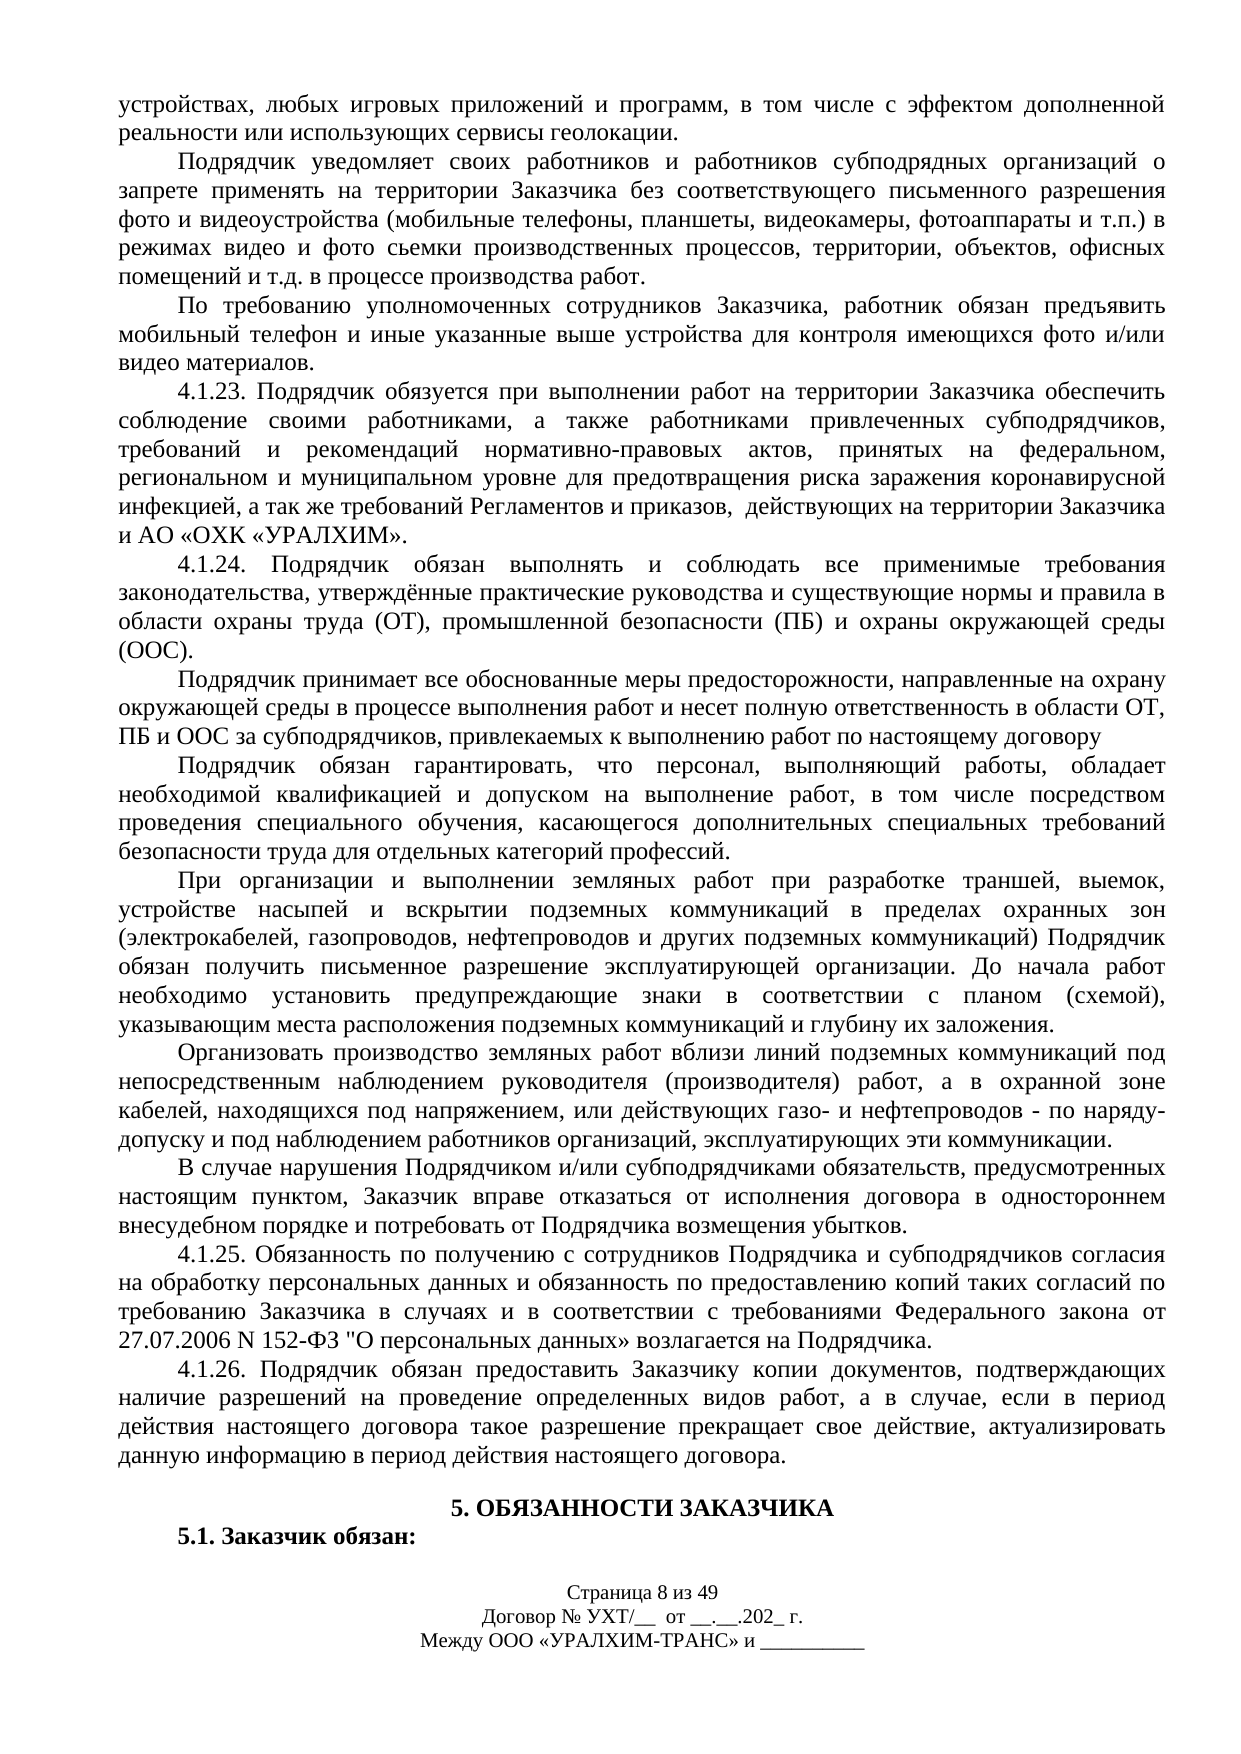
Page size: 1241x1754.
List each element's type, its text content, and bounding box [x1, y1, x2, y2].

text Организовать производство земляных работ вблизи линий подземных коммуникаций под непосредственным наблюдением руководителя (производителя) работ, а в охранной зоне кабелей, находящихся под напряжением, или действующих газо- и нефтепроводов - по наряду-допуску и под наблюдением работников организаций, эксплуатирующих эти коммуникации. [118, 1037, 1167, 1152]
text 5. ОБЯЗАННОСТИ ЗАКАЗЧИКА [118, 1493, 1167, 1521]
text 4.1.24. Подрядчик обязан выполнять и соблюдать все применимые требования законодательства, утверждённые практические руководства и существующие нормы и правила в области охраны труда (ОТ), промышленной безопасности (ПБ) и охраны окружающей среды (ООС). [118, 549, 1167, 664]
text 5.1. Заказчик обязан: [118, 1521, 1167, 1550]
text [118, 89, 1167, 146]
text Подрядчик принимает все обоснованные меры предосторожности, направленные на охрану окружающей среды в процессе выполнения работ и несет полную ответственность в области ОТ, ПБ и ООС за субподрядчиков, привлекаемых к выполнению работ по настоящему договору [118, 664, 1167, 750]
text Подрядчик обязан гарантировать, что персонал, выполняющий работы, обладает необходимой квалификацией и допуском на выполнение работ, в том числе посредством проведения специального обучения, касающегося дополнительных специальных требований безопасности труда для отдельных категорий профессий. [118, 750, 1167, 865]
text По требованию уполномоченных сотрудников Заказчика, работник обязан предъявить мобильный телефон и иные указанные выше устройства для контроля имеющихся фото и/или видео материалов. [118, 290, 1167, 376]
text Подрядчик уведомляет своих работников и работников субподрядных организаций о запрете применять на территории Заказчика без соответствующего письменного разрешения фото и видеоустройства (мобильные телефоны, планшеты, видеокамеры, фотоаппараты и т.п.) в режимах видео и фото сьемки производственных процессов, территории, объектов, офисных помещений и т.д. в процессе производства работ. [118, 146, 1167, 290]
text В случае нарушения Подрядчиком и/или субподрядчиками обязательств, предусмотренных настоящим пунктом, Заказчик вправе отказаться от исполнения договора в одностороннем внесудебном порядке и потребовать от Подрядчика возмещения убытков. [118, 1152, 1167, 1239]
text 4.1.23. Подрядчик обязуется при выполнении работ на территории Заказчика обеспечить соблюдение своими работниками, а также работниками привлеченных субподрядчиков, требований и рекомендаций нормативно-правовых актов, принятых на федеральном, региональном и муниципальном уровне для предотвращения риска заражения коронавирусной инфекцией, а так же требований Регламентов и приказов, действующих на территории Заказчика и АО «ОХК «УРАЛХИМ». [118, 376, 1167, 549]
text 4.1.25. Обязанность по получению с сотрудников Подрядчика и субподрядчиков согласия на обработку персональных данных и обязанность по предоставлению копий таких согласий по требованию Заказчика в случаях и в соответствии с требованиями Федерального закона от 27.07.2006 N 152-ФЗ "О персональных данных» возлагается на Подрядчика. [118, 1239, 1167, 1354]
text 4.1.26. Подрядчик обязан предоставить Заказчику копии документов, подтверждающих наличие разрешений на проведение определенных видов работ, а в случае, если в период действия настоящего договора такое разрешение прекращает свое действие, актуализировать данную информацию в период действия настоящего договора. [118, 1354, 1167, 1469]
text При организации и выполнении земляных работ при разработке траншей, выемок, устройстве насыпей и вскрытии подземных коммуникаций в пределах охранных зон (электрокабелей, газопроводов, нефтепроводов и других подземных коммуникаций) Подрядчик обязан получить письменное разрешение эксплуатирующей организации. До начала работ необходимо установить предупреждающие знаки в соответствии с планом (схемой), указывающим места расположения подземных коммуникаций и глубину их заложения. [118, 865, 1167, 1037]
